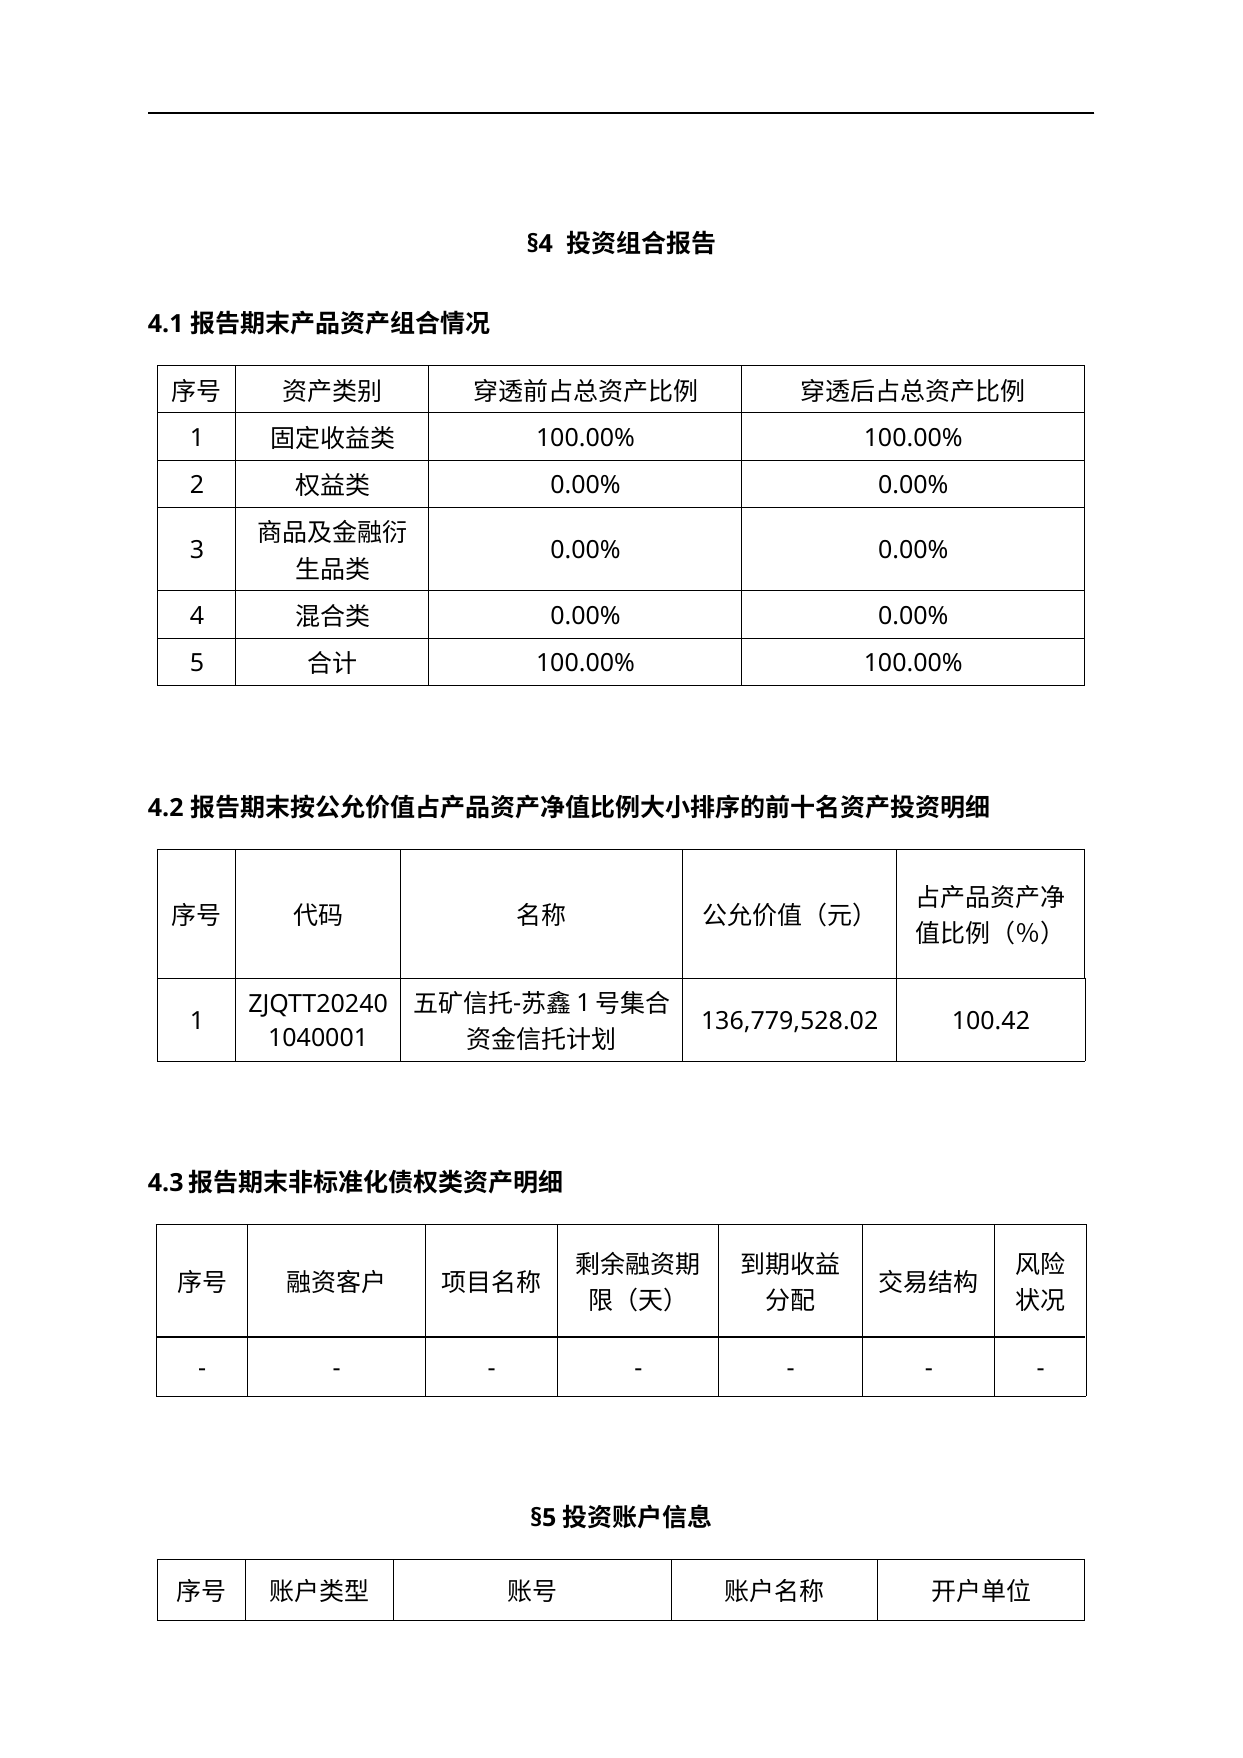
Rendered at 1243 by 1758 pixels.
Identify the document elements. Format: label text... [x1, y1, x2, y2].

table_cell ZJQTT202401040001 [236, 979, 400, 1061]
table_cell - [558, 1338, 718, 1396]
text 4.2 报告期末按公允价值占产品资产净值比例大小排序的前十名资产投资明细 [148, 787, 1094, 823]
table_cell 商品及金融衍生品类 [236, 508, 428, 590]
table_cell 0.00% [429, 591, 741, 638]
table_header 序号 [158, 366, 235, 412]
table_cell 136,779,528.02 [683, 979, 896, 1061]
table_header 公允价值（元） [683, 850, 896, 977]
table_cell - [248, 1338, 425, 1396]
table_cell - [863, 1338, 994, 1396]
text 4.1 报告期末产品资产组合情况 [148, 303, 1094, 339]
table_header 账号 [394, 1560, 671, 1620]
table_header 序号 [158, 1560, 245, 1620]
table_header 风险状况 [995, 1225, 1086, 1336]
table_cell 100.42 [897, 979, 1085, 1061]
table_cell 0.00% [742, 508, 1084, 590]
table_cell 0.00% [429, 461, 741, 507]
table_header 账户名称 [672, 1560, 877, 1620]
table_cell - [157, 1338, 247, 1396]
table_header 资产类别 [236, 366, 428, 412]
table_header 名称 [401, 850, 682, 977]
table_cell 100.00% [742, 413, 1084, 459]
table_cell 固定收益类 [236, 413, 428, 459]
table_cell 100.00% [742, 639, 1084, 685]
table_cell 4 [158, 591, 235, 638]
table_cell - [995, 1336, 1086, 1396]
table_cell 五矿信托-苏鑫1号集合资金信托计划 [401, 979, 682, 1061]
table_cell 1 [158, 413, 235, 459]
table_cell 0.00% [429, 508, 741, 590]
table_cell 2 [158, 461, 235, 507]
table_cell 0.00% [742, 461, 1084, 507]
table_cell 合计 [236, 639, 428, 685]
table_header 账户类型 [246, 1560, 393, 1620]
table_header 到期收益分配 [719, 1225, 862, 1336]
table_header 交易结构 [863, 1225, 994, 1336]
table_header 序号 [157, 1225, 247, 1336]
table_cell 5 [158, 639, 235, 685]
table_cell 3 [158, 508, 235, 590]
table_cell 100.00% [429, 639, 741, 685]
table_header 占产品资产净值比例（％） [897, 850, 1084, 977]
table_header 融资客户 [248, 1225, 425, 1336]
table_cell 权益类 [236, 461, 428, 507]
table_header 穿透前占总资产比例 [429, 366, 741, 412]
table_header 序号 [158, 850, 235, 977]
table_cell - [426, 1338, 557, 1396]
text 4.3报告期末非标准化债权类资产明细 [148, 1162, 1094, 1198]
table_header 项目名称 [426, 1225, 557, 1336]
table_cell 0.00% [742, 591, 1084, 638]
table_header 代码 [236, 850, 400, 977]
table_header 剩余融资期限（天） [558, 1225, 718, 1336]
table_cell 混合类 [236, 591, 428, 638]
text §5 投资账户信息 [148, 1497, 1094, 1533]
table_header 穿透后占总资产比例 [742, 366, 1084, 412]
table_cell 100.00% [429, 413, 741, 459]
table_cell 1 [158, 979, 235, 1061]
table_header 开户单位 [878, 1560, 1084, 1620]
table_cell - [719, 1338, 862, 1396]
text §4 投资组合报告 [148, 224, 1094, 260]
